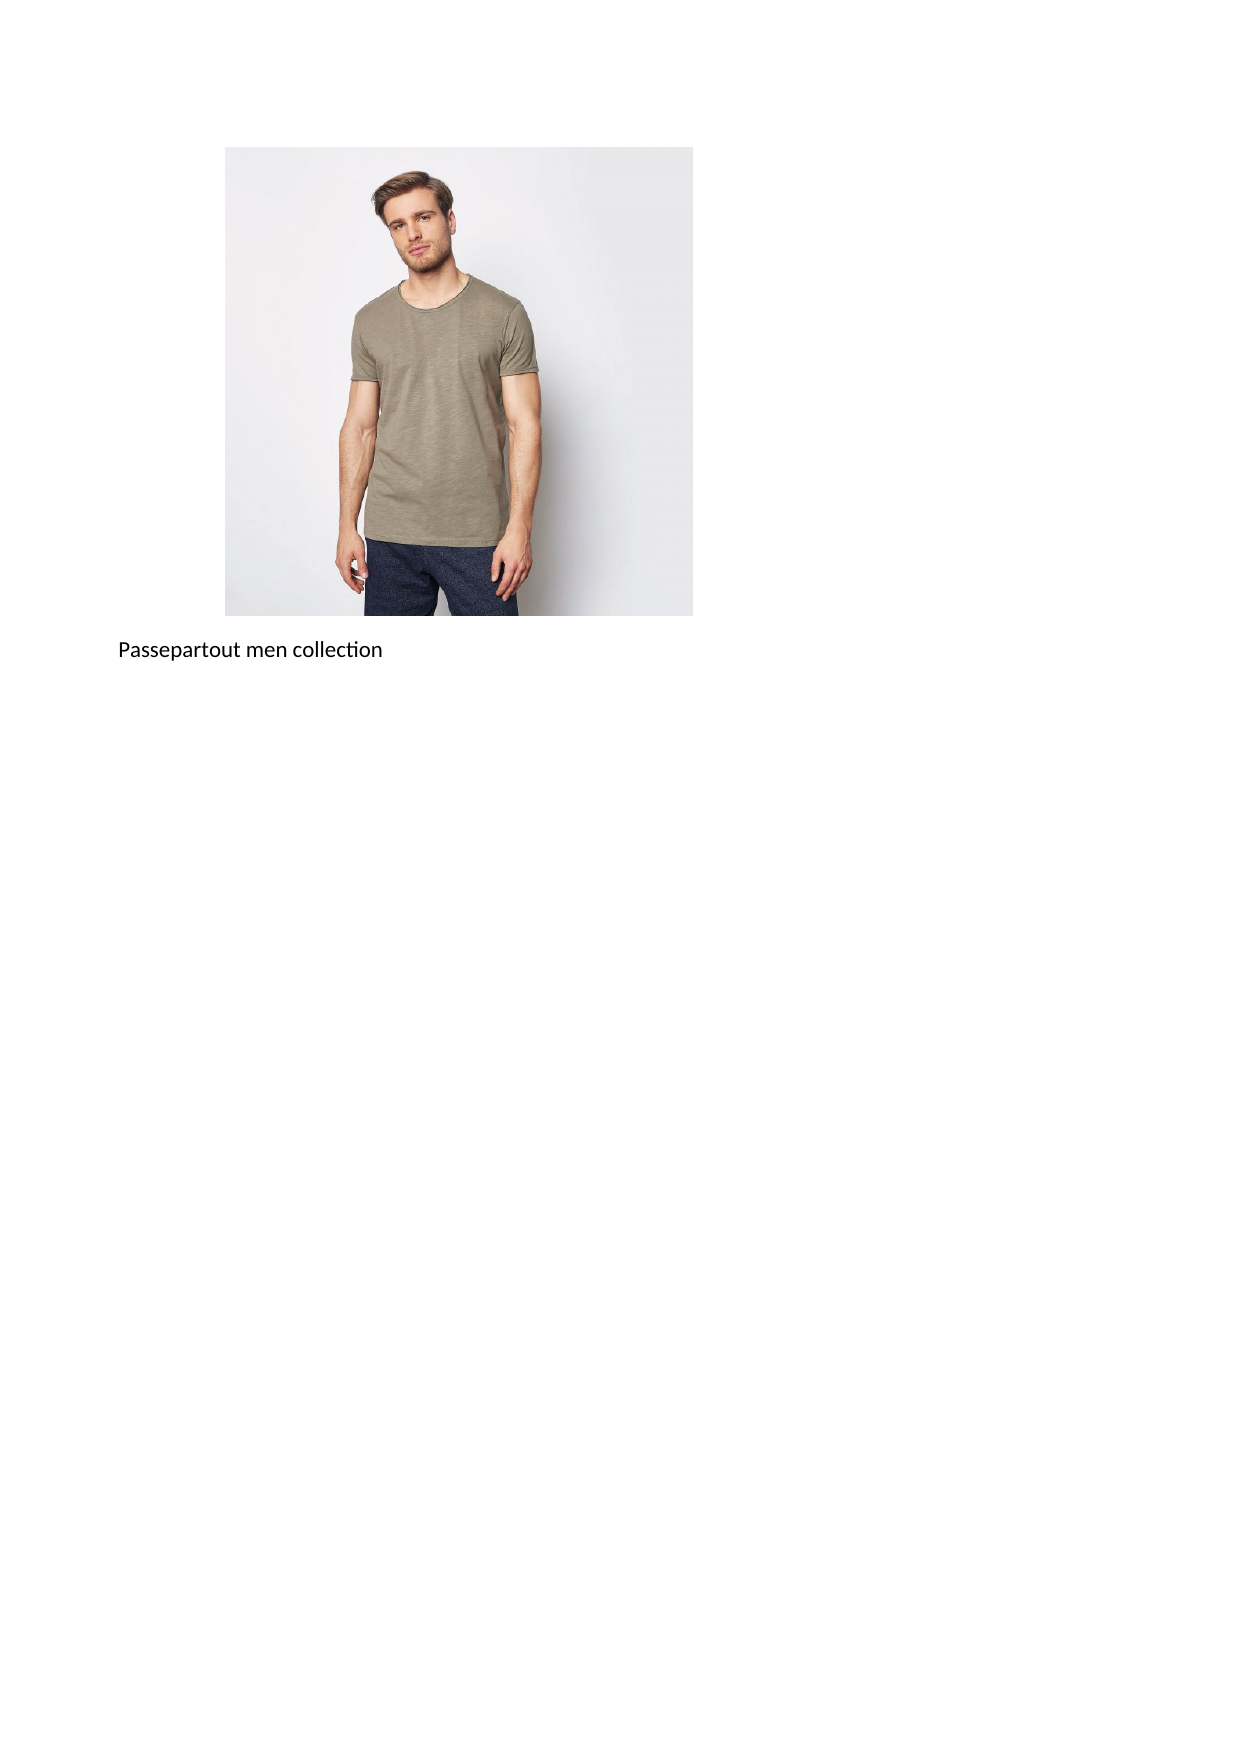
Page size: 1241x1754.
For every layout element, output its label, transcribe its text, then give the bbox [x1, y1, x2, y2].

text Passepartout men collection [118, 635, 1122, 663]
picture [225, 147, 694, 616]
